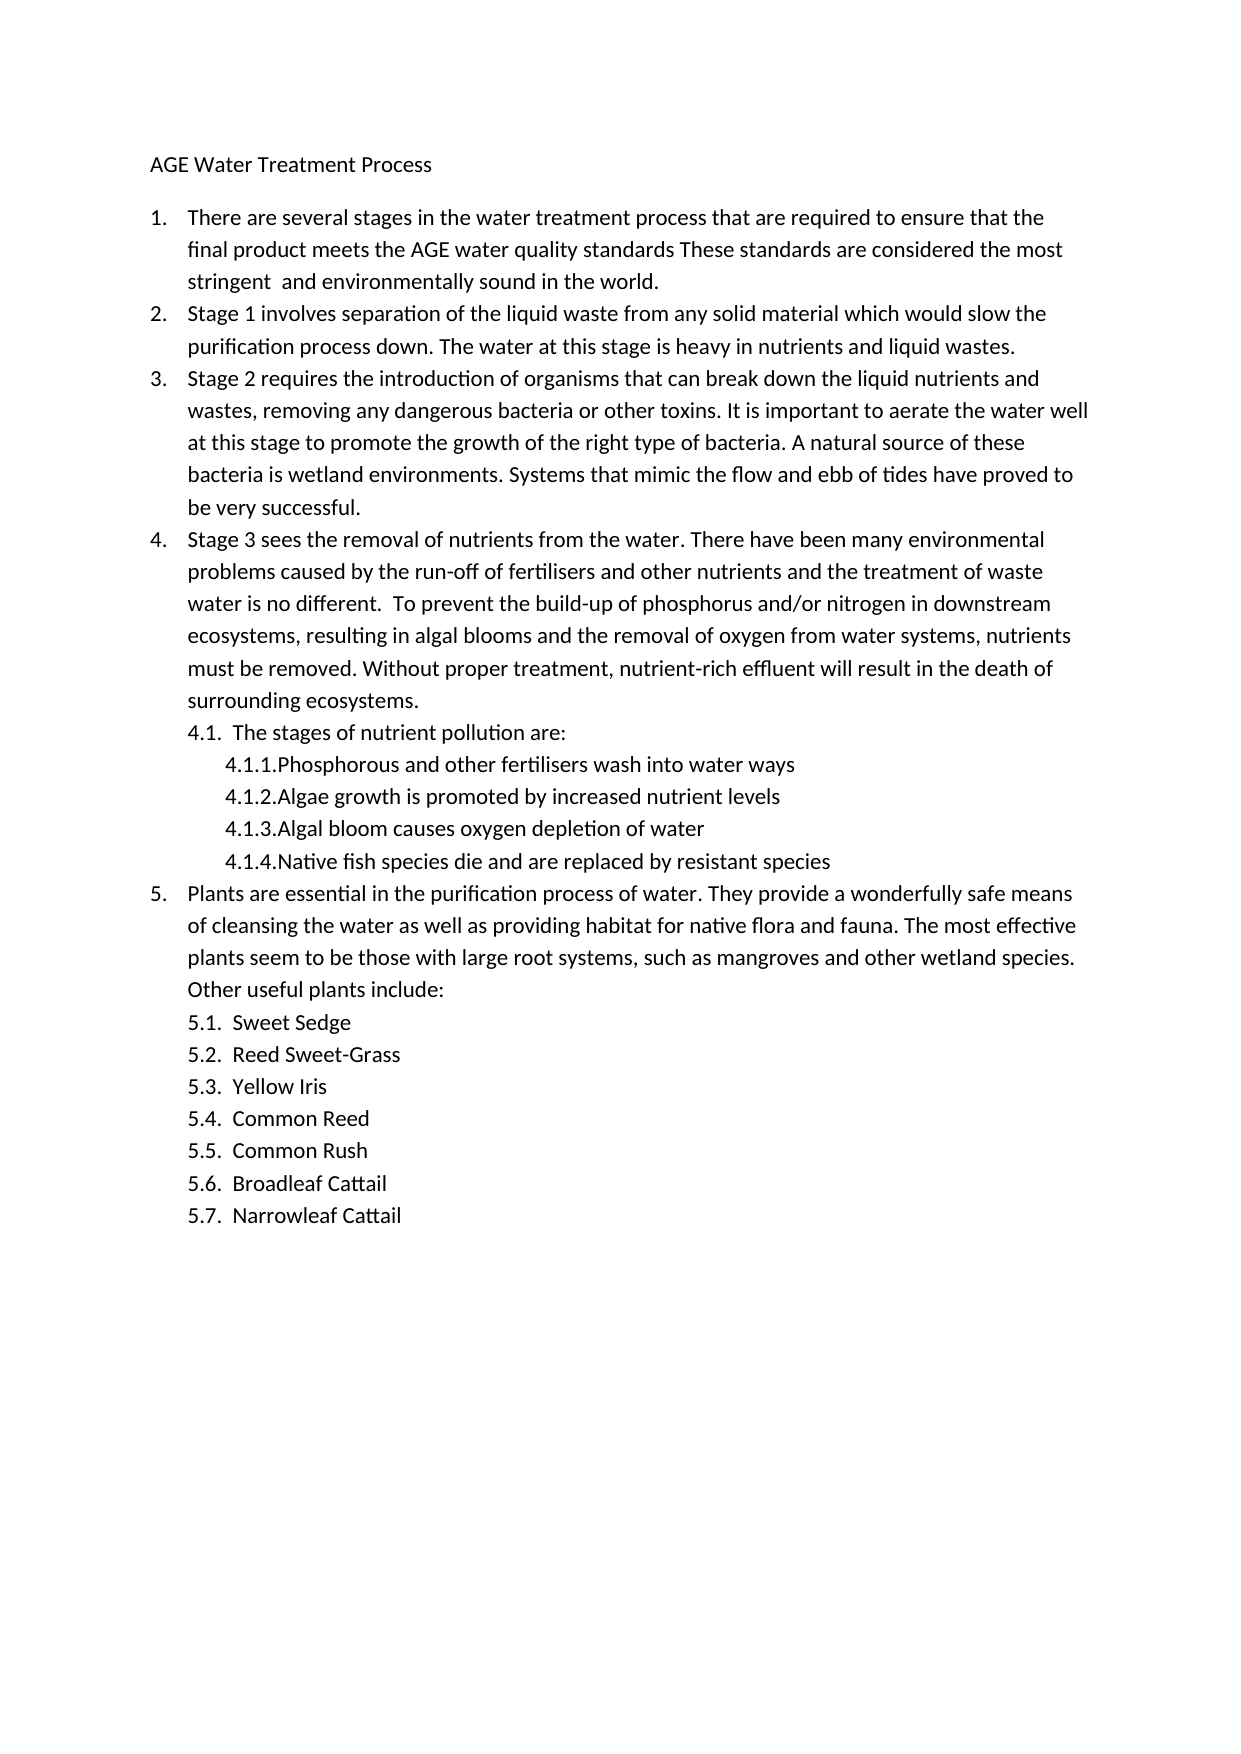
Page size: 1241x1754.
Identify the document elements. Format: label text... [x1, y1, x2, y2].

list Stage 3 sees the removal of nutrients from the water. There have been many environmental problems caused by the run-off of fertilisers and other nutrients and the treatment of waste water is no different. To prevent the build-up of phosphorus and/or nitrogen in downstream ecosystems, resulting in algal blooms and the removal of oxygen from water systems, nutrients must be removed. Without proper treatment, nutrient-rich effluent will result in the death of surrounding ecosystems. [150, 525, 1090, 714]
list Yellow Iris [187, 1072, 1090, 1100]
list Sweet Sedge [187, 1008, 1090, 1036]
list Phosphorous and other fertilisers wash into water ways [225, 750, 1090, 778]
list Narrowleaf Cattail [187, 1201, 1090, 1229]
list Algae growth is promoted by increased nutrient levels [225, 782, 1090, 810]
list Common Reed [187, 1104, 1090, 1132]
list Broadleaf Cattail [187, 1169, 1090, 1197]
list Stage 1 involves separation of the liquid waste from any solid material which would slow the purification process down. The water at this stage is heavy in nutrients and liquid wastes. [150, 299, 1090, 360]
text AGE Water Treatment Process [150, 150, 1090, 178]
list Stage 2 requires the introduction of organisms that can break down the liquid nutrients and wastes, removing any dangerous bacteria or other toxins. It is important to aerate the water well at this stage to promote the growth of the right type of bacteria. A natural source of these bacteria is wetland environments. Systems that mimic the flow and ebb of tides have proved to be very successful. [150, 364, 1090, 521]
list Reed Sweet-Grass [187, 1040, 1090, 1068]
list Plants are essential in the purification process of water. They provide a wonderfully safe means of cleansing the water as well as providing habitat for native flora and fauna. The most effective plants seem to be those with large root systems, such as mangroves and other wetland species. Other useful plants include: [150, 879, 1090, 1003]
list Native fish species die and are replaced by resistant species [225, 847, 1090, 875]
list Common Rush [187, 1136, 1090, 1164]
list The stages of nutrient pollution are: [187, 718, 1090, 746]
list Algal bloom causes oxygen depletion of water [225, 814, 1090, 843]
list There are several stages in the water treatment process that are required to ensure that the final product meets the AGE water quality standards These standards are considered the most stringent and environmentally sound in the world. [150, 203, 1090, 295]
